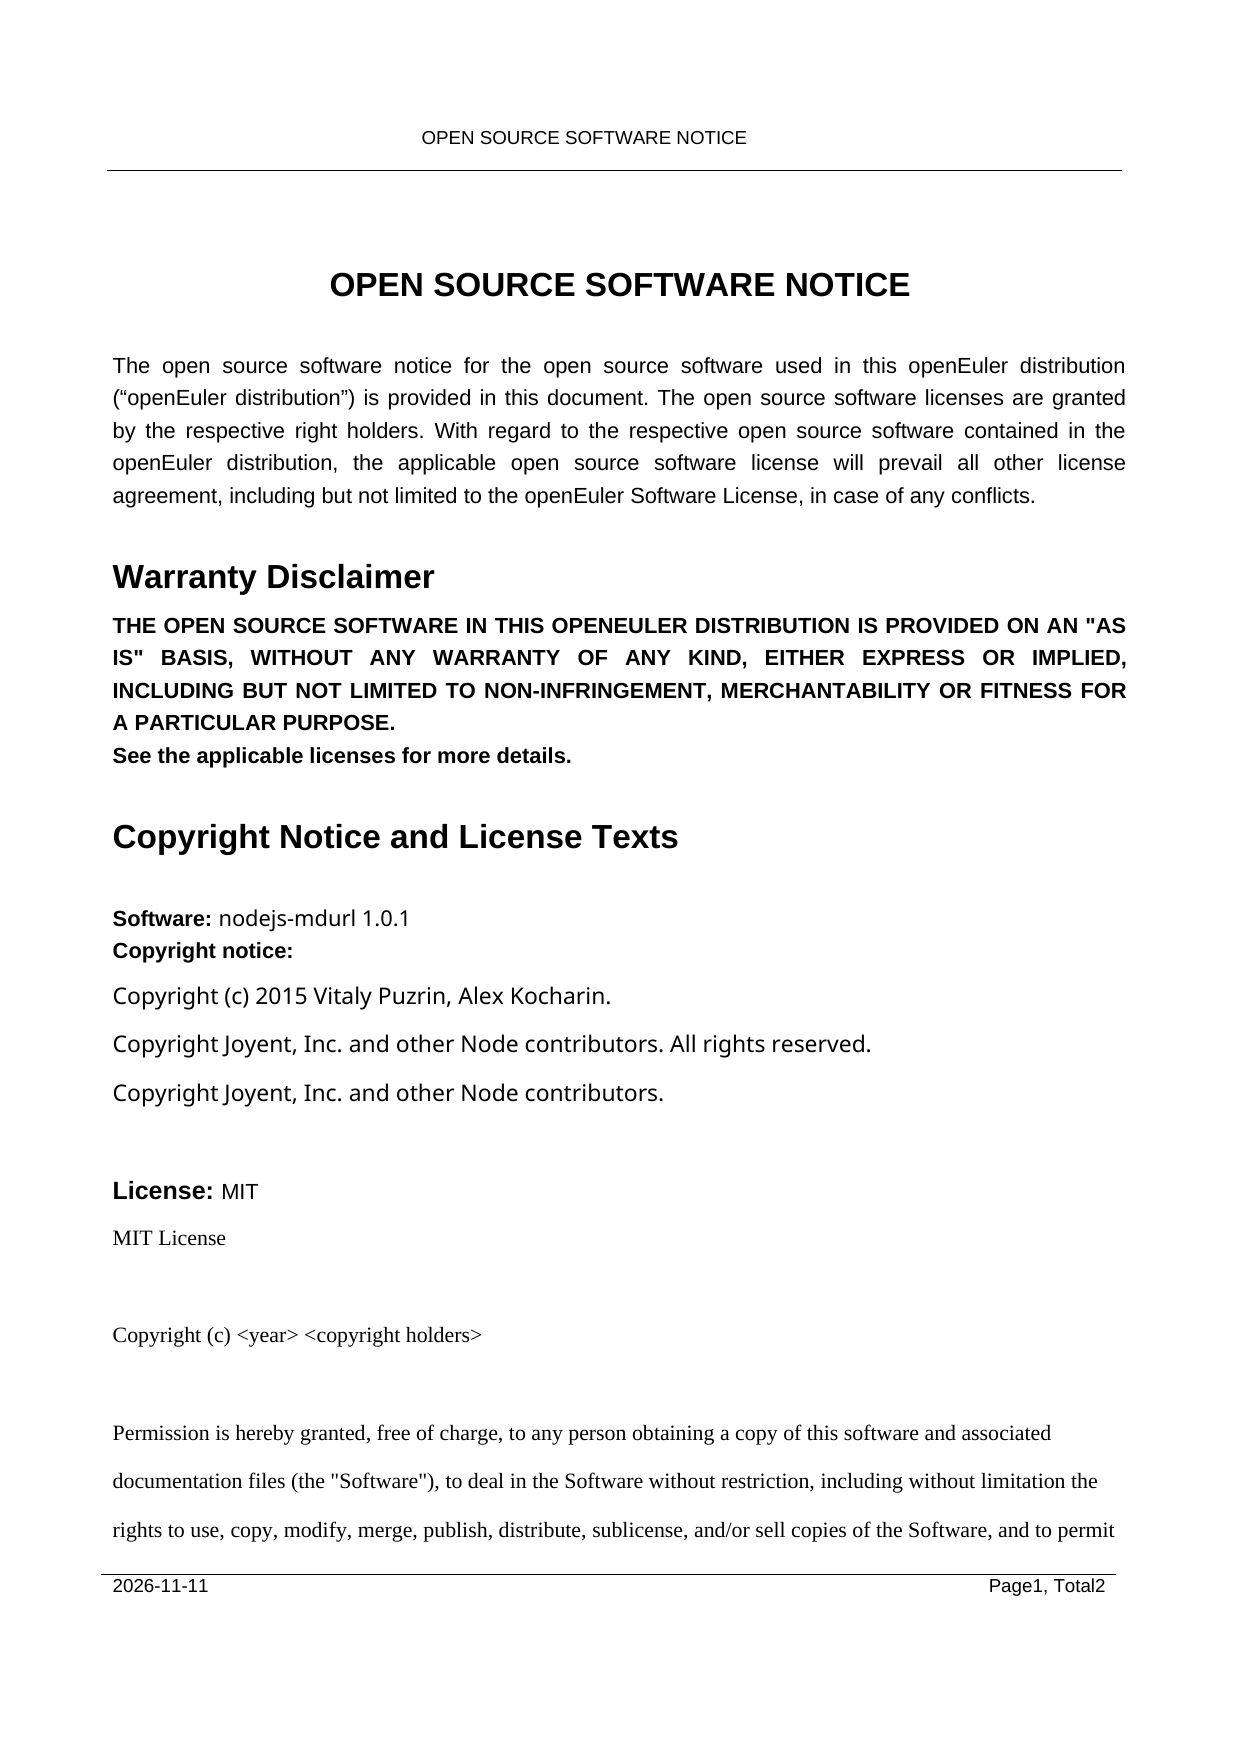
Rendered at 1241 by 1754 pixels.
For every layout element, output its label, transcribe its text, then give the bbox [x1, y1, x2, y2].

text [112, 1221, 1128, 1546]
text Copyright Notice and License Texts [112, 804, 1128, 869]
text Warranty Disclaimer [112, 544, 1128, 609]
text Copyright notice: [112, 934, 1128, 966]
text OPEN SOURCE SOFTWARE NOTICE [112, 251, 1128, 316]
text License: MIT [112, 1174, 1128, 1207]
text The open source software notice for the open source software used in this openEuler distribution (“openEuler distribution”) is provided in this document. The open source software licenses are granted by the respective right holders. With regard to the respective open source software contained in the openEuler distribution, the applicable open source software license will prevail all other license agreement, including but not limited to the openEuler Software License, in case of any conflicts. [112, 349, 1128, 511]
text THE OPEN SOURCE SOFTWARE IN THIS OPENEULER DISTRIBUTION IS PROVIDED ON AN "AS IS" BASIS, WITHOUT ANY WARRANTY OF ANY KIND, EITHER EXPRESS OR IMPLIED, INCLUDING BUT NOT LIMITED TO NON-INFRINGEMENT, MERCHANTABILITY OR FITNESS FOR A PARTICULAR PURPOSE. See the applicable licenses for more details. [112, 609, 1128, 771]
text Copyright (c) 2015 Vitaly Puzrin, Alex Kocharin. Copyright Joyent, Inc. and other Node contributors. All rights reserved. Copyright Joyent, Inc. and other Node contributors. [112, 979, 1128, 1158]
text Software: nodejs-mdurl 1.0.1 [112, 901, 1128, 934]
